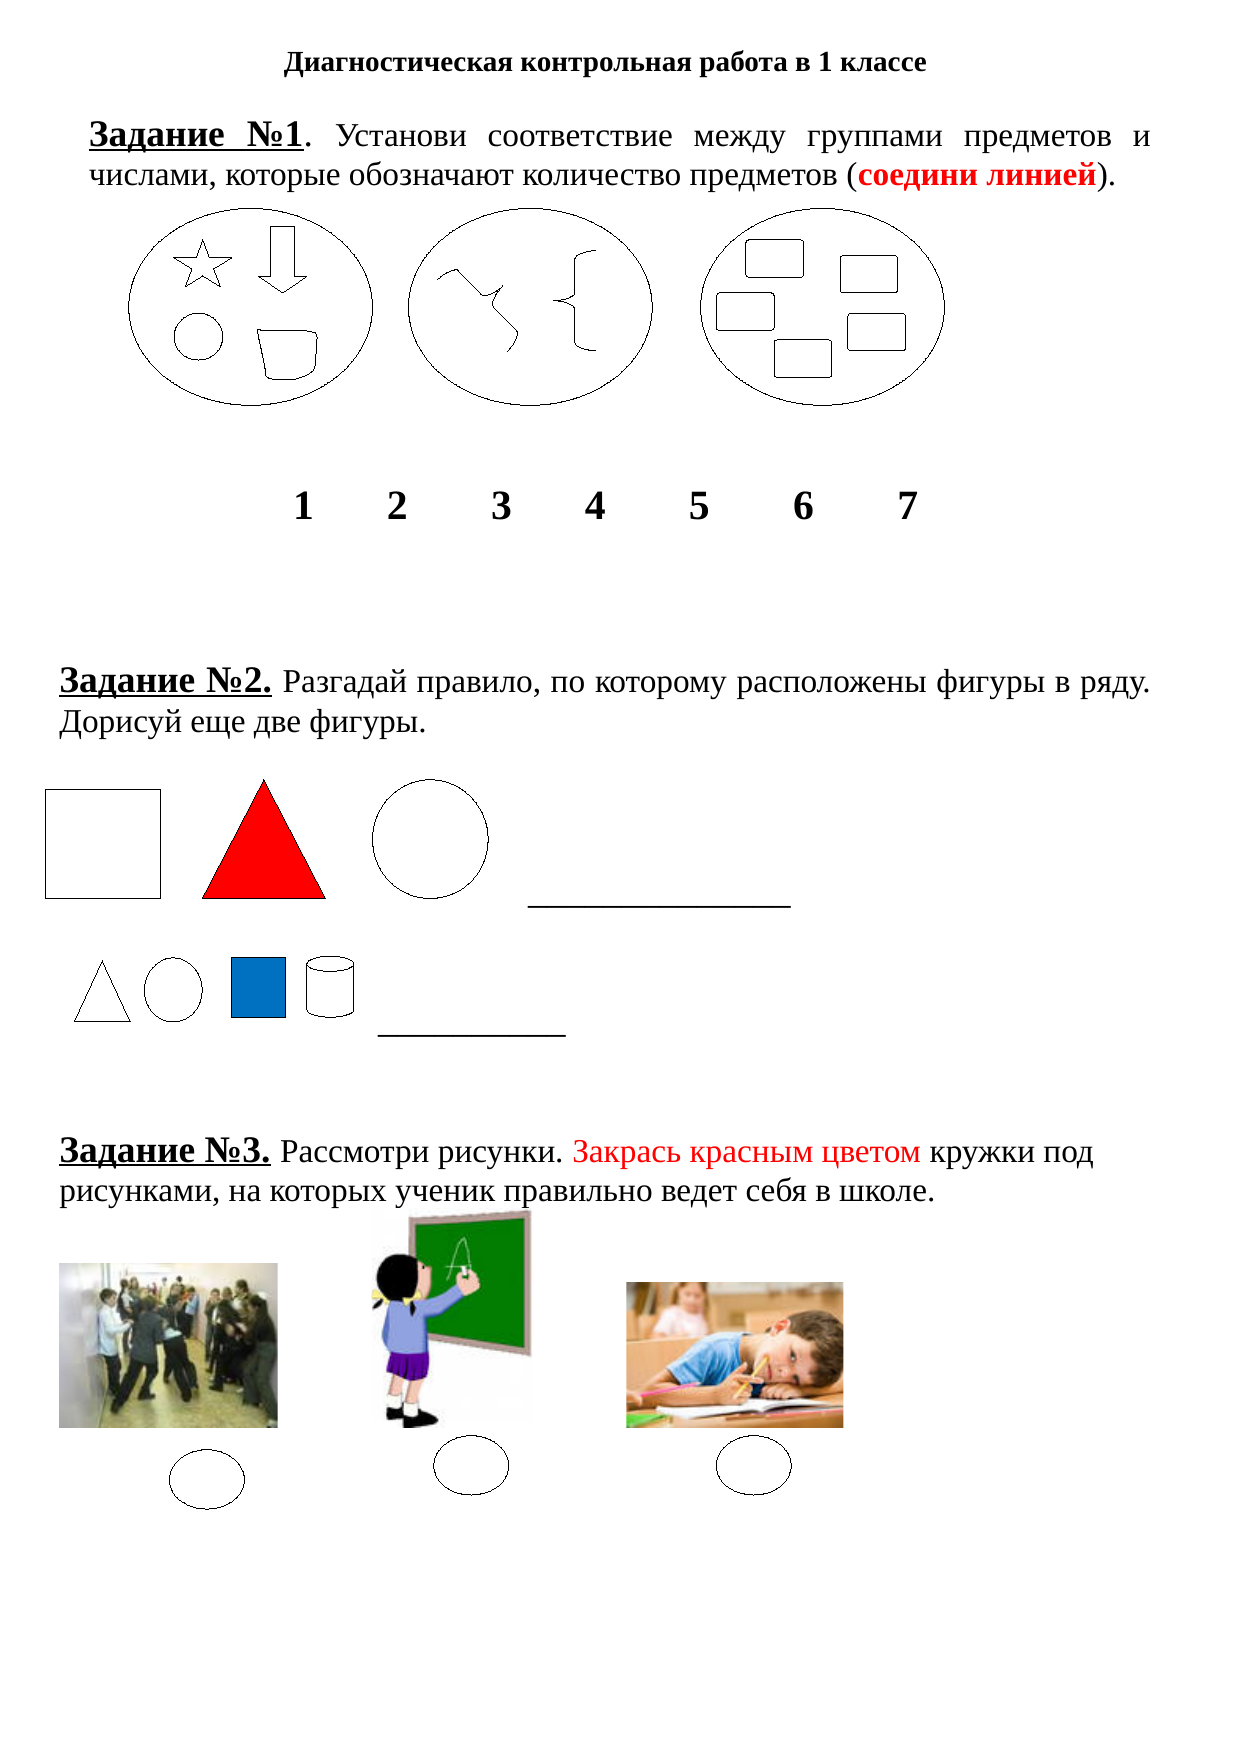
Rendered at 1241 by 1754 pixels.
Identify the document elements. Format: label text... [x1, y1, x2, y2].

text Задание №2. Разгадай правило, по которому расположены фигуры в ряду. Дорисуй еще две фигуры. [59, 658, 1152, 739]
text __________ [59, 998, 1152, 1041]
picture [59, 1263, 278, 1428]
text Задание №3. Рассмотри рисунки. Закрась красным цветом кружки под рисунками, на которых ученик правильно ведет себя в школе. [59, 1127, 1152, 1209]
text ______________ [59, 868, 1152, 912]
picture [626, 1282, 844, 1428]
text Задание №1. Установи соответствие между группами предметов и числами, которые обозначают количество предметов (соедини линией). [89, 111, 1152, 193]
text 1 2 3 4 5 6 7 [59, 480, 1152, 528]
picture [371, 1208, 533, 1428]
text Диагностическая контрольная работа в 1 классе [59, 44, 1152, 78]
